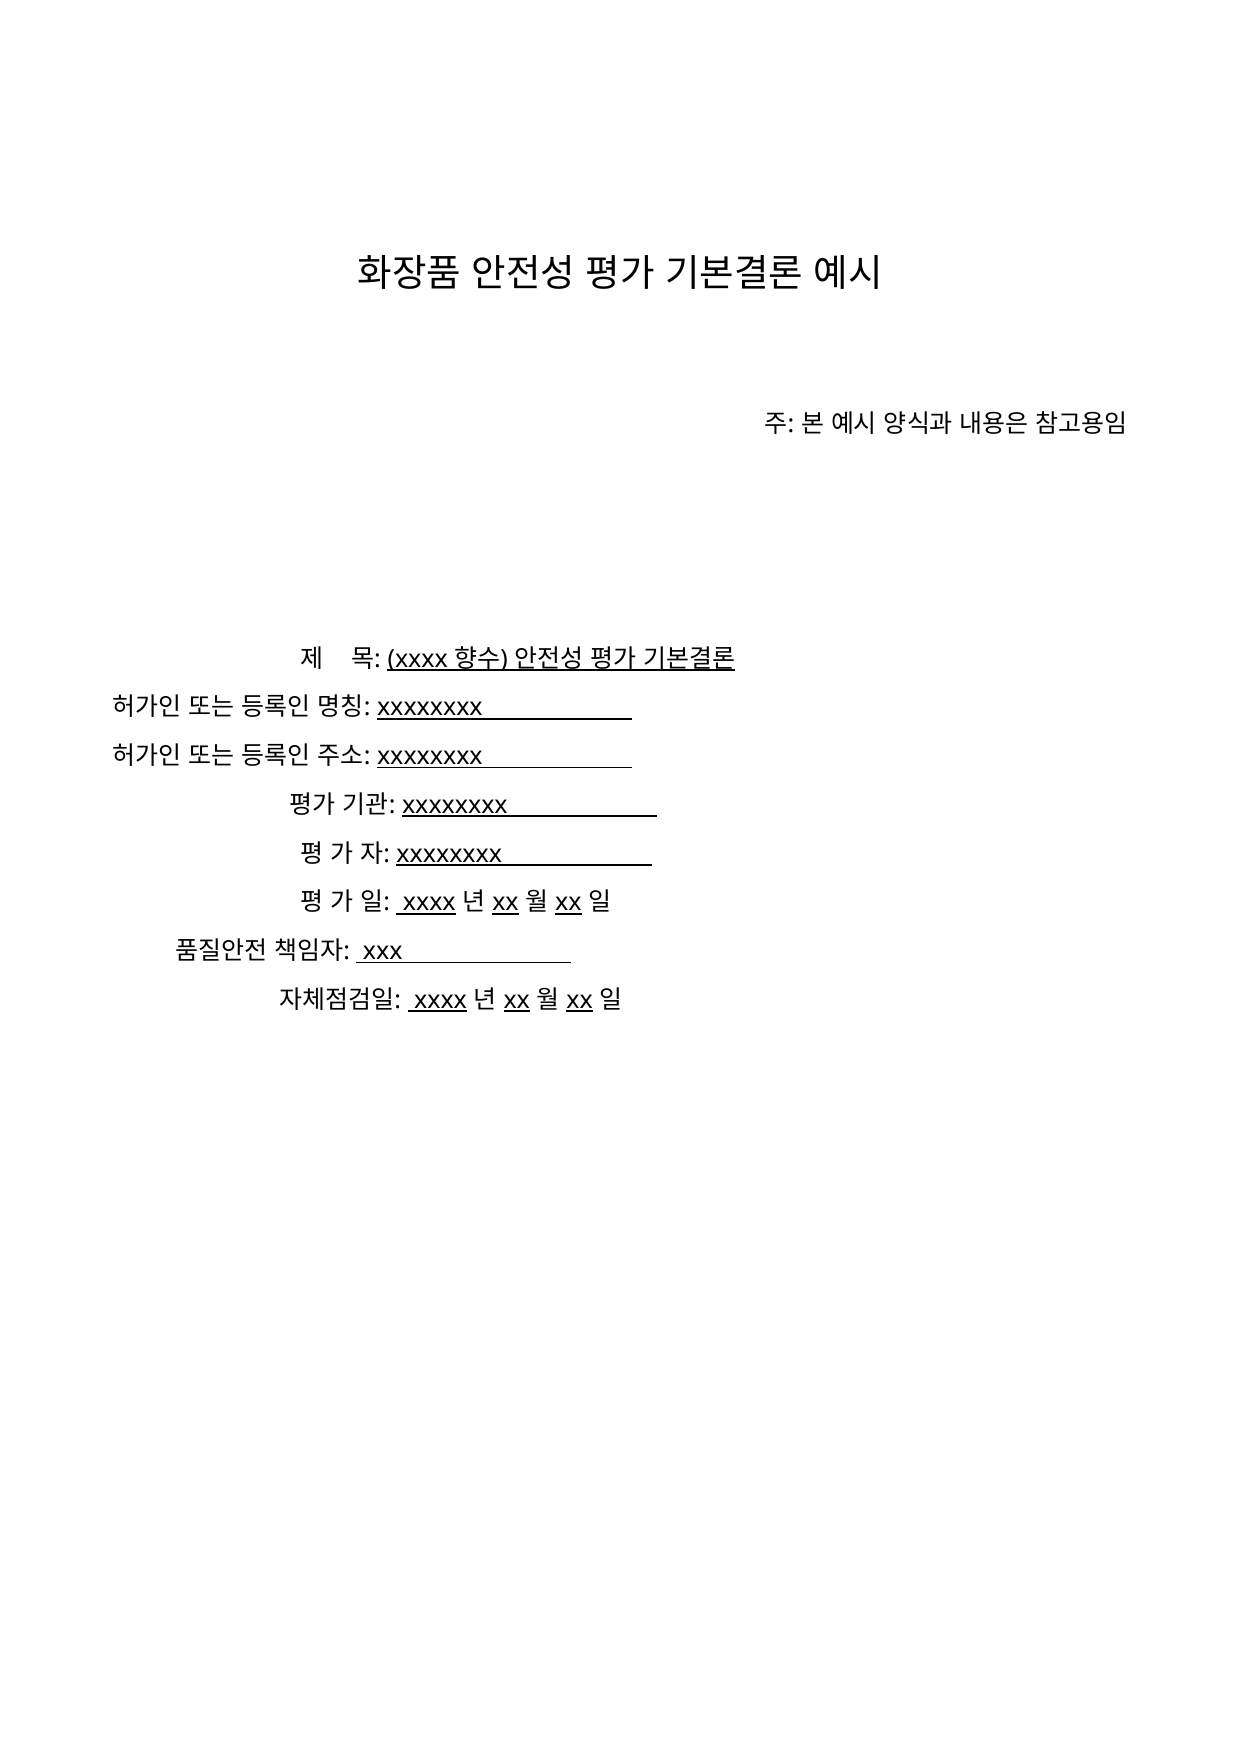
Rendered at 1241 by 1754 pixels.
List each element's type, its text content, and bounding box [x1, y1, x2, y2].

text 제 목: (xxxx 향수) 안전성 평가 기본결론 [300, 638, 1128, 674]
text 평 가 자: xxxxxxxx [300, 833, 1128, 869]
text 평 가 일: xxxx 년 xx 월 xx 일 [300, 882, 1128, 918]
text 주: 본 예시 양식과 내용은 참고용임 [112, 403, 1128, 439]
text 허가인 또는 등록인 주소: xxxxxxxx [112, 736, 1128, 772]
text 자체점검일: xxxx 년 xx 월 xx 일 [279, 979, 1128, 1016]
text 품질안전 책임자: xxx [175, 931, 1128, 967]
text 평가 기관: xxxxxxxx [289, 784, 1128, 821]
text 화장품 안전성 평가 기본결론 예시 [112, 243, 1128, 297]
text 허가인 또는 등록인 명칭: xxxxxxxx [112, 687, 1128, 723]
